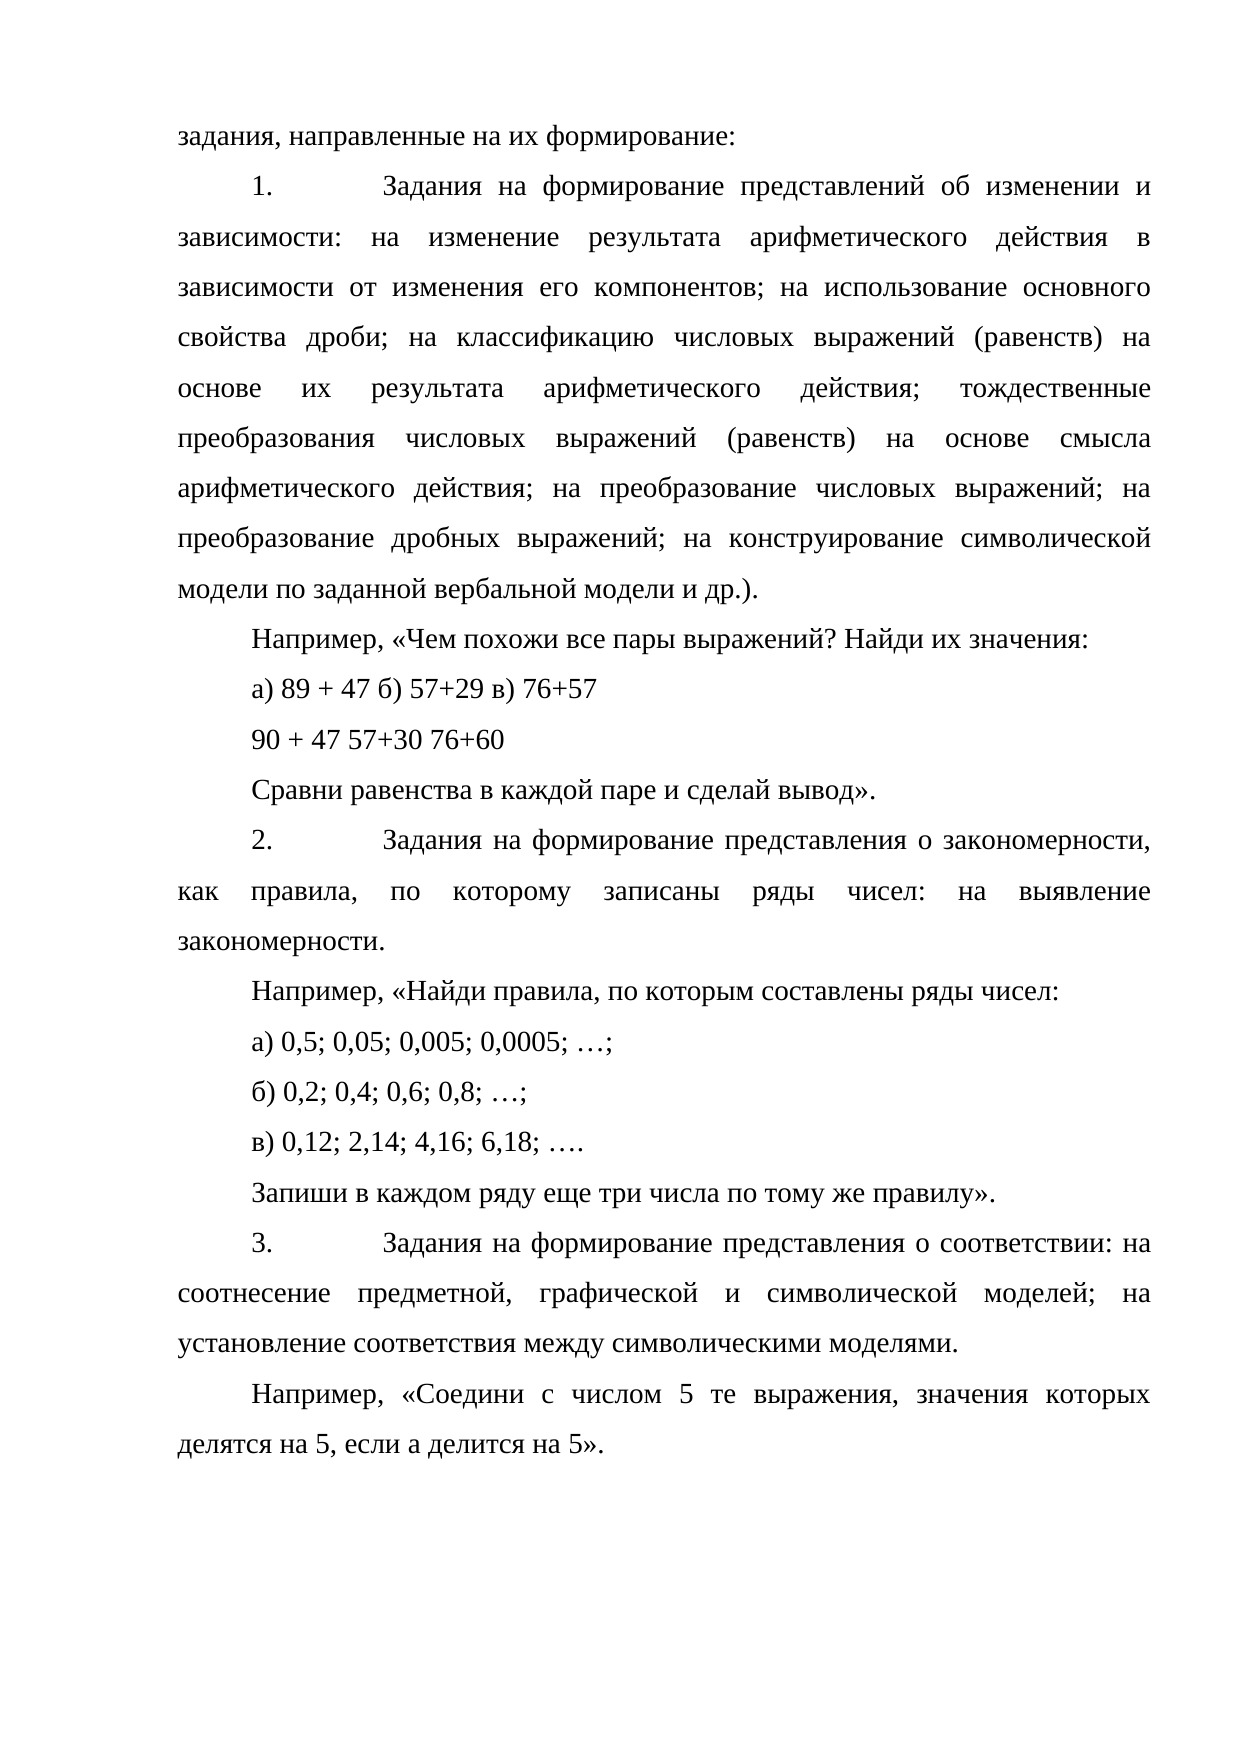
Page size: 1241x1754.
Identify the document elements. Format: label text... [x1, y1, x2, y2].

text Например, «Соедини с числом 5 те выражения, значения которых делятся на 5, если а делится на 5». [177, 1376, 1152, 1460]
list Задания на формирование представлений об изменении и зависимости: на изменение результата арифметического действия в зависимости от изменения его компонентов; на использование основного свойства дроби; на классификацию числовых выражений (равенств) на основе их результата арифметического действия; тождественные преобразования числовых выражений (равенств) на основе смысла арифметического действия; на преобразование числовых выражений; на преобразование дробных выражений; на конструирование символической модели по заданной вербальной модели и др.). [177, 168, 1152, 604]
text б) 0,2; 0,4; 0,6; 0,8; …; [177, 1074, 1152, 1108]
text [177, 118, 1152, 152]
text Например, «Найди правила, по которым составлены ряды чисел: [177, 973, 1152, 1007]
text Запиши в каждом ряду еще три числа по тому же правилу». [177, 1175, 1152, 1208]
list Задания на формирование представления о соответствии: на соотнесение предметной, графической и символической моделей; на установление соответствия между символическими моделями. [177, 1225, 1152, 1359]
text а) 89 + 47 б) 57+29 в) 76+57 [177, 672, 1152, 705]
text Например, «Чем похожи все пары выражений? Найди их значения: [177, 621, 1152, 655]
text 90 + 47 57+30 76+60 [177, 722, 1152, 755]
text Сравни равенства в каждой паре и сделай вывод». [177, 772, 1152, 806]
list Задания на формирование представления о закономерности, как правила, по которому записаны ряды чисел: на выявление закономерности. [177, 822, 1152, 957]
text в) 0,12; 2,14; 4,16; 6,18; …. [177, 1124, 1152, 1158]
text а) 0,5; 0,05; 0,005; 0,0005; …; [177, 1024, 1152, 1057]
